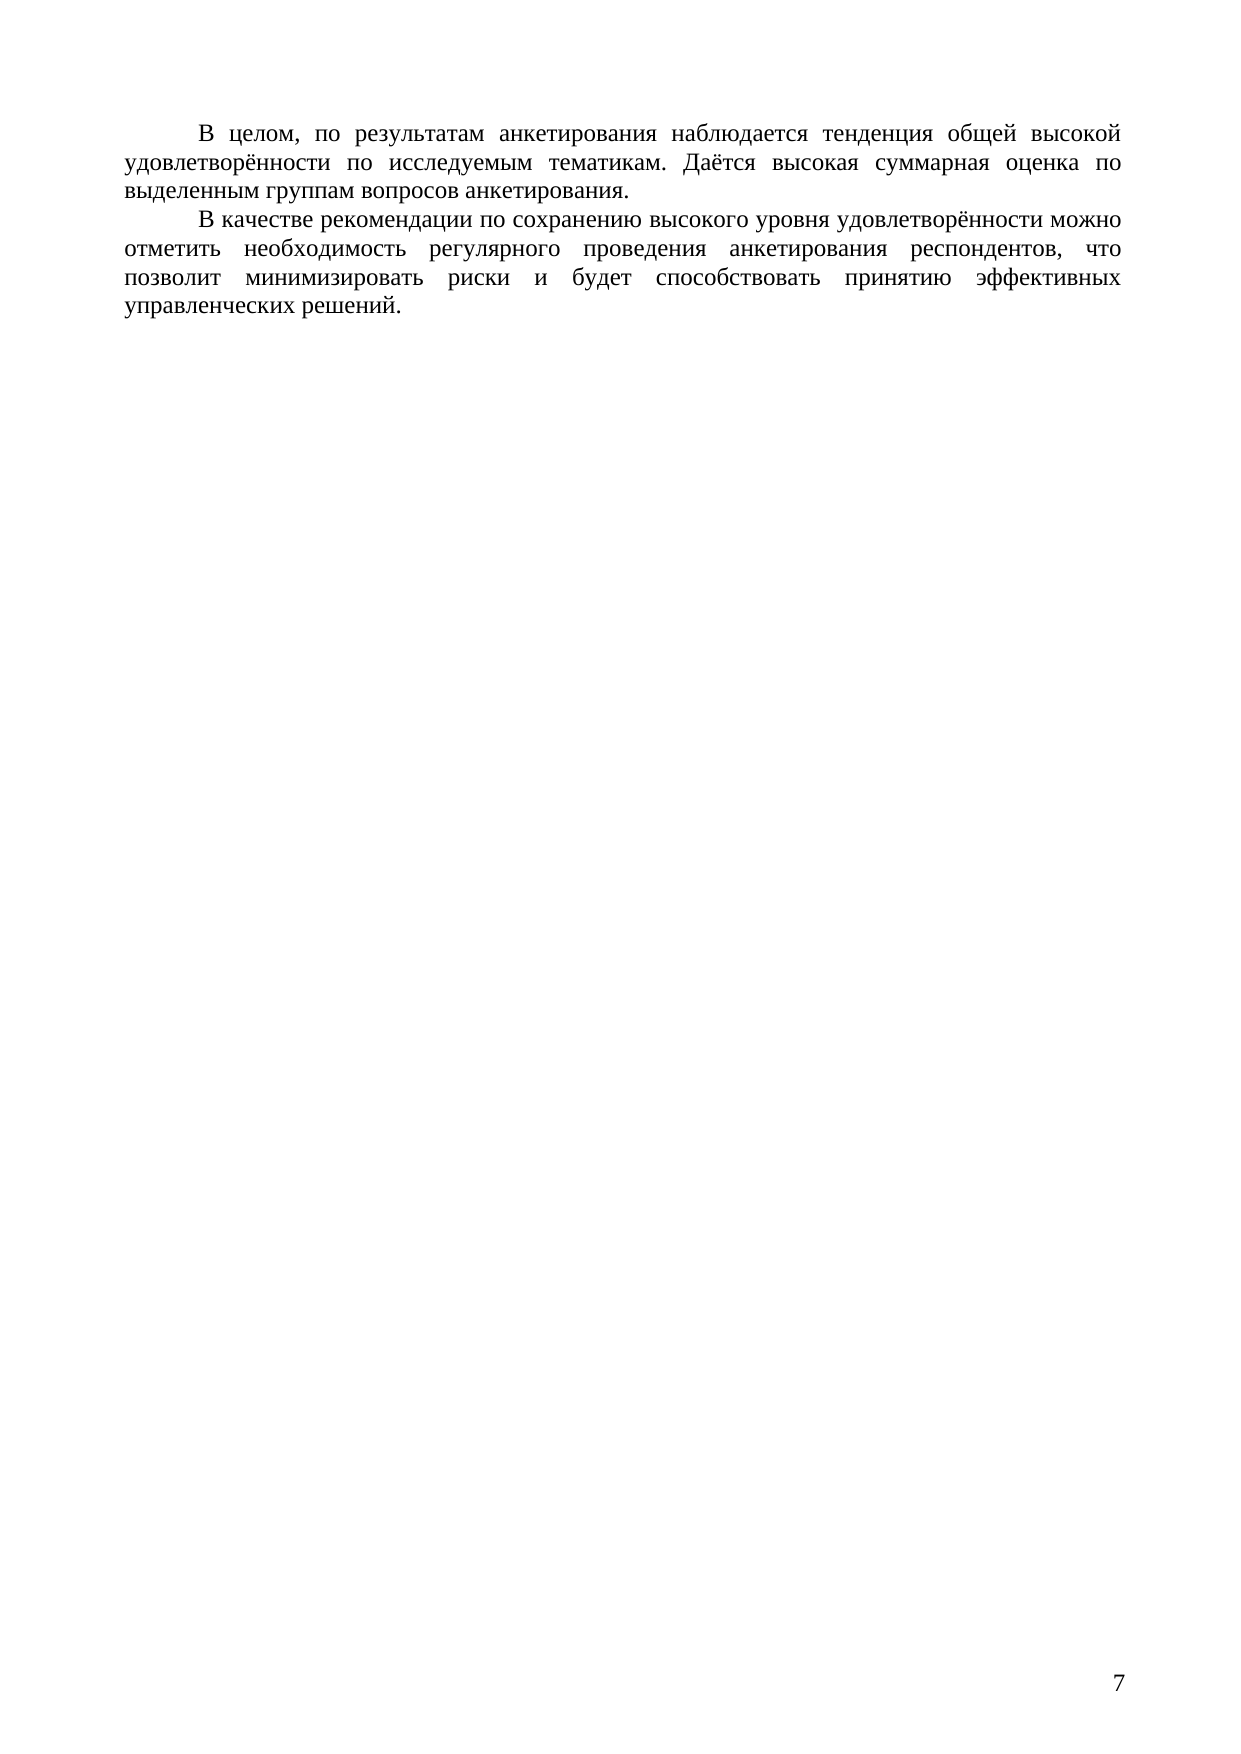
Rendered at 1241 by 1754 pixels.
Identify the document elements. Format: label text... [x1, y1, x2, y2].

text В целом, по результатам анкетирования наблюдается тенденция общей высокой удовлетворённости по исследуемым тематикам. Даётся высокая суммарная оценка по выделенным группам вопросов анкетирования. [124, 118, 1122, 204]
text В качестве рекомендации по сохранению высокого уровня удовлетворённости можно отметить необходимость регулярного проведения анкетирования респондентов, что позволит минимизировать риски и будет способствовать принятию эффективных управленческих решений. [124, 204, 1122, 319]
